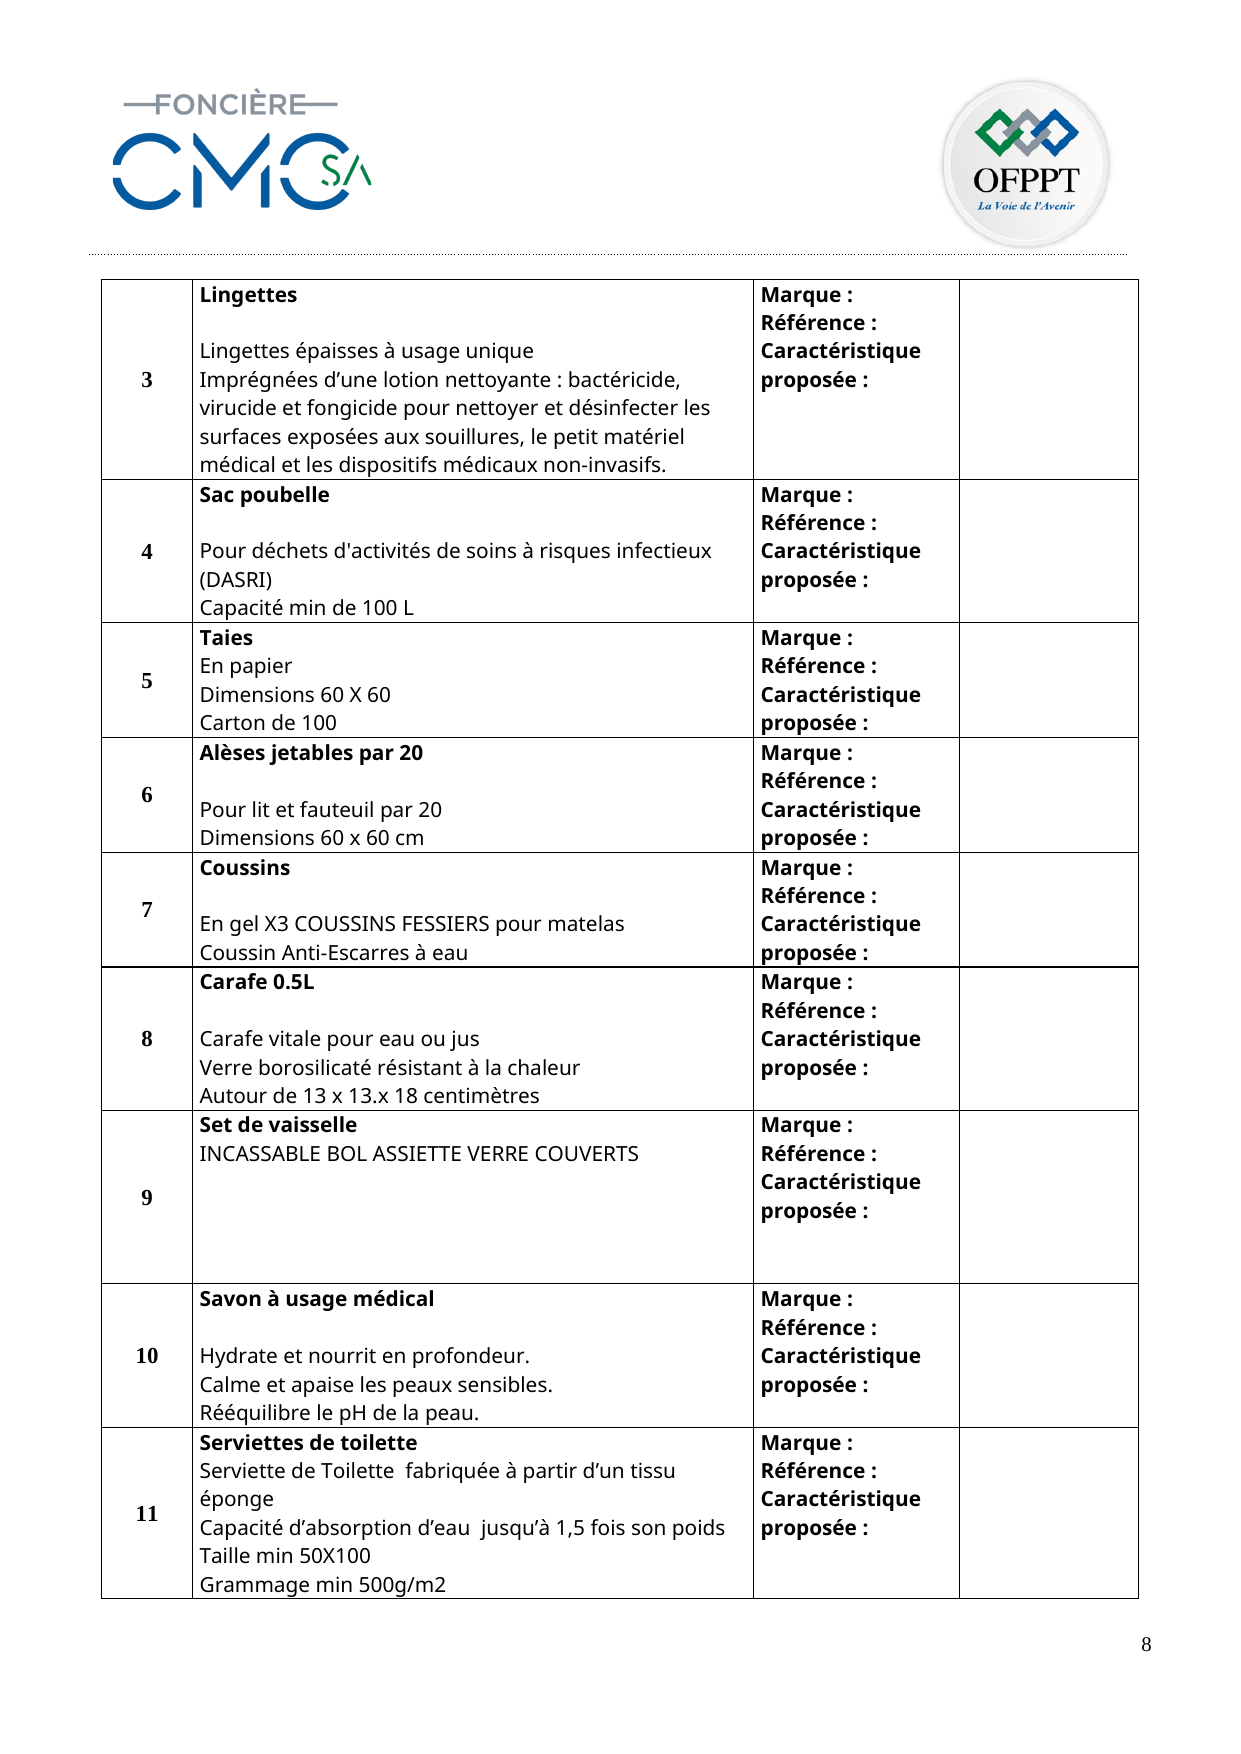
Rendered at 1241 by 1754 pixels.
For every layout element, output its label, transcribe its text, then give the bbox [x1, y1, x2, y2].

table_cell 8 [102, 968, 192, 1109]
table_cell Serviettes de toilette Serviette de Toilette fabriquée à partir d’un tissu éponge Capacité d’absorption d’eau jusqu’à 1,5 fois son poids Taille min 50X100 Grammage min 500g/m2 [193, 1428, 753, 1598]
picture [935, 73, 1116, 254]
table_cell Marque : Référence : Caractéristique proposée : [754, 280, 959, 479]
table_cell Savon à usage médical Hydrate et nourrit en profondeur. Calme et apaise les peaux sensibles. Rééquilibre le pH de la peau. [193, 1284, 753, 1427]
table_cell 4 [102, 480, 192, 622]
table_cell 10 [102, 1284, 192, 1427]
table_cell 7 [102, 853, 192, 966]
table_cell Marque : Référence : Caractéristique proposée : [754, 1111, 959, 1283]
table_cell Taies En papier Dimensions 60 X 60 Carton de 100 [193, 623, 753, 737]
table_cell Lingettes Lingettes épaisses à usage unique Imprégnées d’une lotion nettoyante : bactéricide, virucide et fongicide pour nettoyer et désinfecter les surfaces exposées aux souillures, le petit matériel médical et les dispositifs médicaux non-invasifs. [193, 280, 753, 479]
table_cell Marque : Référence : Caractéristique proposée : [754, 853, 959, 966]
table_cell Marque : Référence : Caractéristique proposée : [754, 1284, 959, 1427]
table_cell Marque : Référence : Caractéristique proposée : [754, 1428, 959, 1598]
table_cell Marque : Référence : Caractéristique proposée : [754, 623, 959, 737]
table_cell Sac poubelle Pour déchets d'activités de soins à risques infectieux (DASRI) Capacité min de 100 L [193, 480, 753, 622]
table_cell 11 [102, 1428, 192, 1598]
table_cell Carafe 0.5L Carafe vitale pour eau ou jus Verre borosilicaté résistant à la chaleur Autour de 13 x 13.x 18 centimètres [193, 968, 753, 1109]
table_cell 9 [102, 1111, 192, 1283]
table_cell [960, 623, 1138, 737]
table_cell Set de vaisselle INCASSABLE BOL ASSIETTE VERRE COUVERTS [193, 1111, 753, 1283]
table_cell [960, 1111, 1138, 1283]
table_cell Marque : Référence : Caractéristique proposée : [754, 968, 959, 1109]
table_cell [960, 280, 1138, 479]
table_cell Marque : Référence : Caractéristique proposée : [754, 480, 959, 622]
table_cell Marque : Référence : Caractéristique proposée : [754, 738, 959, 852]
table_cell [960, 480, 1138, 622]
picture [112, 88, 372, 210]
table_cell [960, 738, 1138, 852]
table_cell Coussins En gel X3 COUSSINS FESSIERS pour matelas Coussin Anti-Escarres à eau [193, 853, 753, 966]
table_cell 6 [102, 738, 192, 852]
table_cell [960, 1284, 1138, 1427]
table_cell 5 [102, 623, 192, 737]
table_cell Alèses jetables par 20 Pour lit et fauteuil par 20 Dimensions 60 x 60 cm [193, 738, 753, 852]
table_cell [960, 968, 1138, 1109]
table_cell [960, 1428, 1138, 1598]
table_cell 3 [102, 280, 192, 479]
table_cell [960, 853, 1138, 966]
